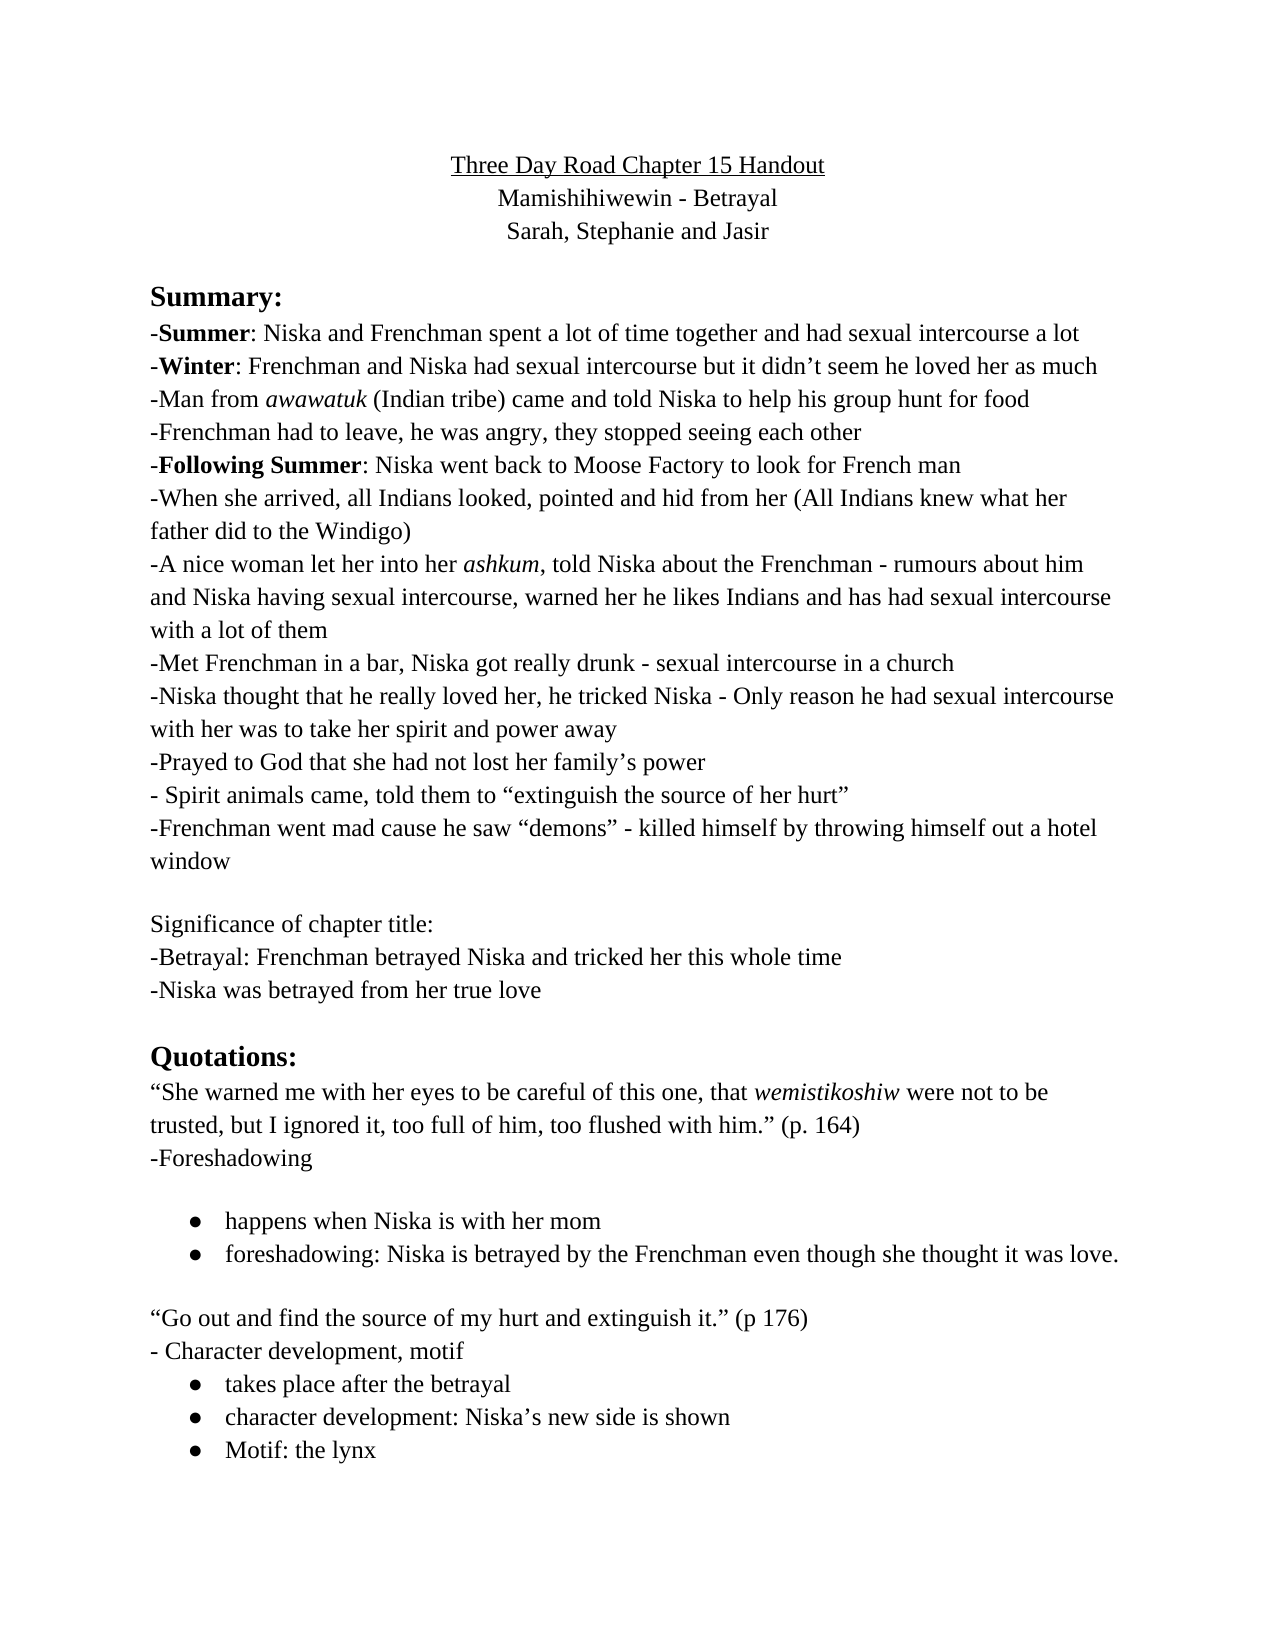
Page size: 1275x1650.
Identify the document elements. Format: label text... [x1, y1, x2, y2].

text -Winter: Frenchman and Niska had sexual intercourse but it didn’t seem he loved her as much [150, 351, 1125, 379]
text -Niska was betrayed from her true love [150, 975, 1125, 1004]
text - Character development, motif [150, 1336, 1125, 1364]
text Mamishihiwewin - Betrayal [150, 183, 1125, 212]
text - Spirit animals came, told them to “extinguish the source of her hurt” [150, 780, 1125, 809]
text -Following Summer: Niska went back to Moose Factory to look for French man [150, 450, 1125, 479]
list Motif: the lynx [188, 1435, 1125, 1463]
text -Betrayal: Frenchman betrayed Niska and tricked her this whole time [150, 942, 1125, 971]
text -Prayed to God that she had not lost her family’s power [150, 747, 1125, 776]
text -When she arrived, all Indians looked, pointed and hid from her (All Indians knew what her father did to the Windigo) [150, 483, 1125, 545]
text -Man from awawatuk (Indian tribe) came and told Niska to help his group hunt for food [150, 384, 1125, 413]
text Significance of chapter title: [150, 909, 1125, 938]
list foreshadowing: Niska is betrayed by the Frenchman even though she thought it was love. [188, 1239, 1125, 1268]
list happens when Niska is with her mom [188, 1206, 1125, 1235]
text Sarah, Stephanie and Jasir [150, 216, 1125, 245]
text -Met Frenchman in a bar, Niska got really drunk - sexual intercourse in a church [150, 648, 1125, 677]
list character development: Niska’s new side is shown [188, 1402, 1125, 1431]
text -Niska thought that he really loved her, he tricked Niska - Only reason he had sexual intercourse with her was to take her spirit and power away [150, 681, 1125, 743]
text “She warned me with her eyes to be careful of this one, that wemistikoshiw were not to be trusted, but I ignored it, too full of him, too flushed with him.” (p. 164) [150, 1077, 1125, 1139]
text -Frenchman had to leave, he was angry, they stopped seeing each other [150, 417, 1125, 446]
text “Go out and find the source of my hurt and extinguish it.” (p 176) [150, 1303, 1125, 1331]
text -A nice woman let her into her ashkum, told Niska about the Frenchman - rumours about him and Niska having sexual intercourse, warned her he likes Indians and has had sexual intercourse with a lot of them [150, 549, 1125, 644]
text -Summer: Niska and Frenchman spent a lot of time together and had sexual intercourse a lot [150, 318, 1125, 347]
text -Frenchman went mad cause he saw “demons” - killed himself by throwing himself out a hotel window [150, 813, 1125, 875]
list takes place after the betrayal [188, 1369, 1125, 1397]
text -Foreshadowing [150, 1143, 1125, 1172]
text Quotations: [150, 1039, 1125, 1072]
text Three Day Road Chapter 15 Handout [150, 150, 1125, 179]
text Summary: [150, 279, 1125, 313]
